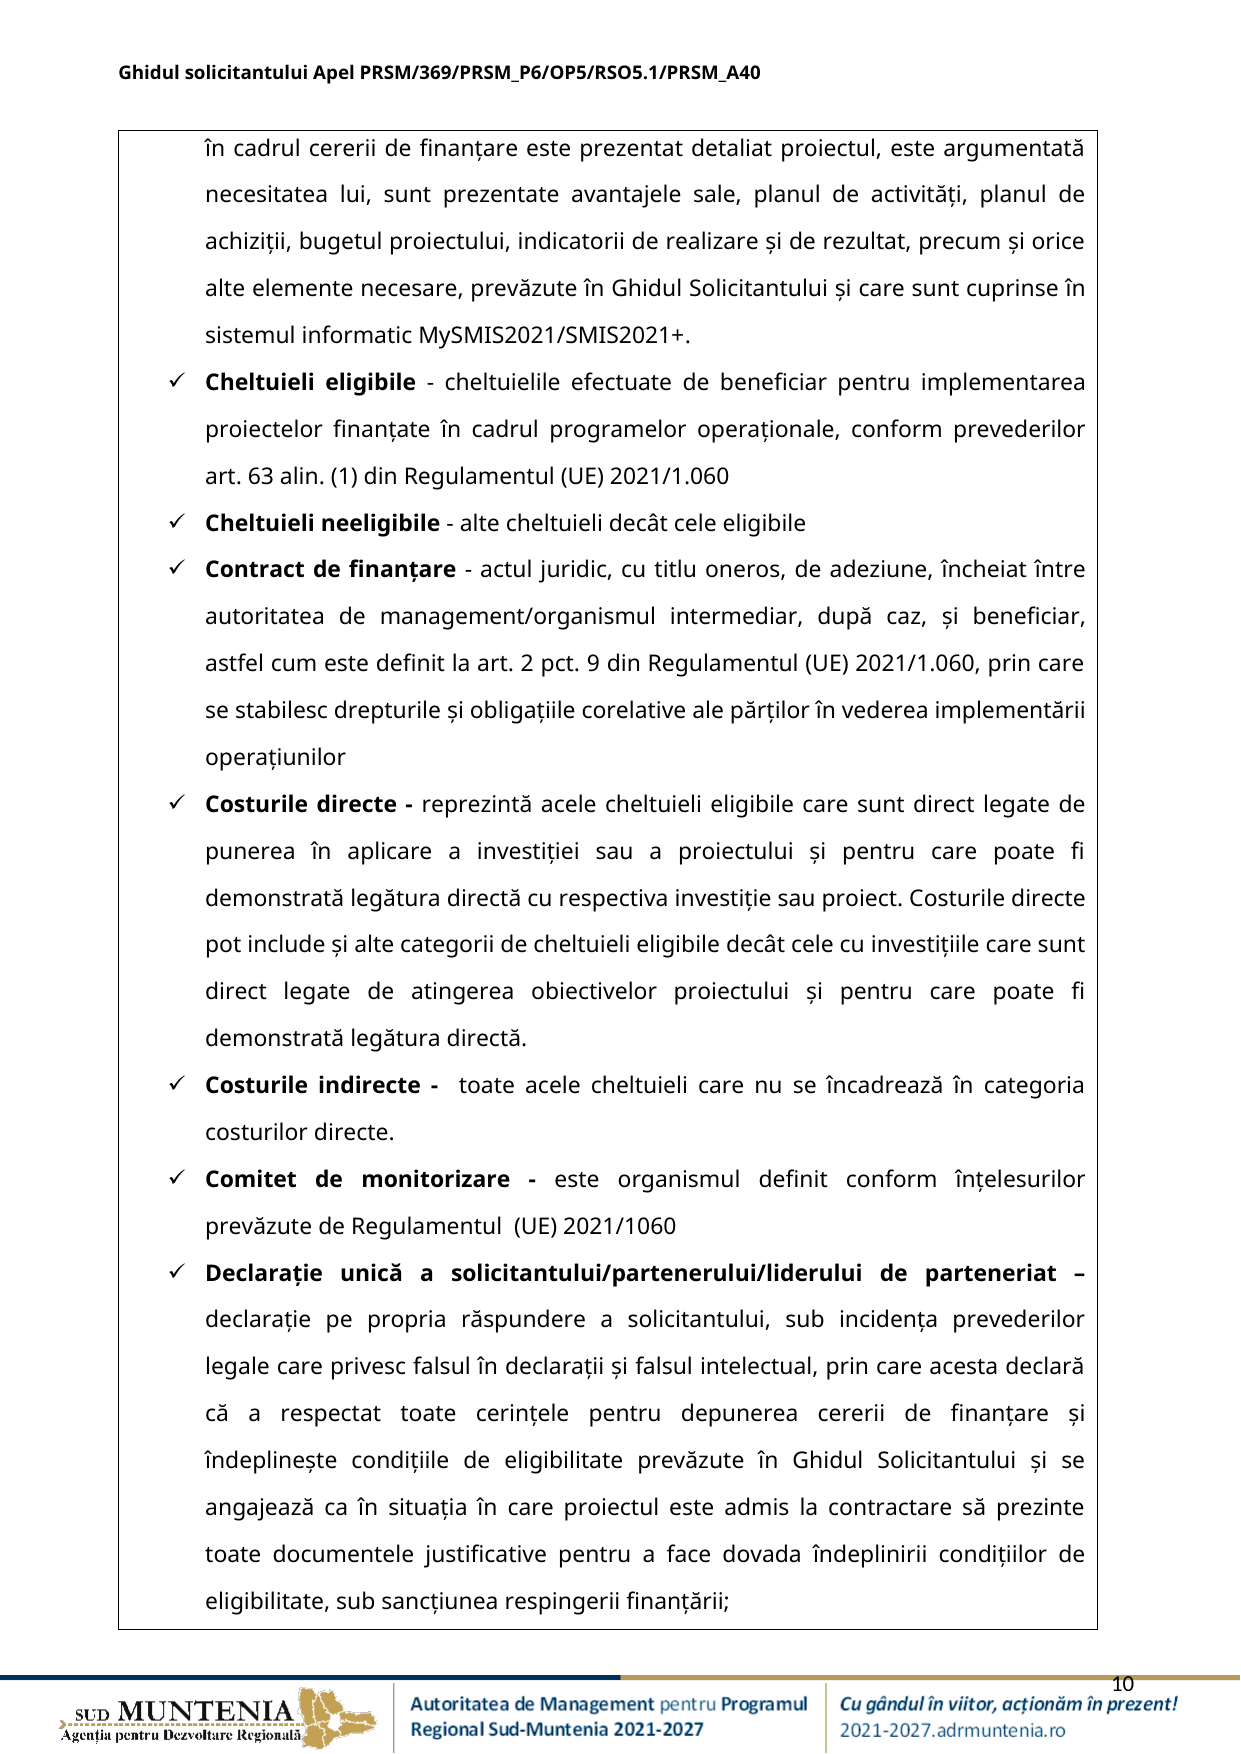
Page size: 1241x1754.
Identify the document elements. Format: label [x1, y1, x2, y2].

picture [0, 1675, 1241, 1754]
table_header [119, 131, 1097, 1629]
